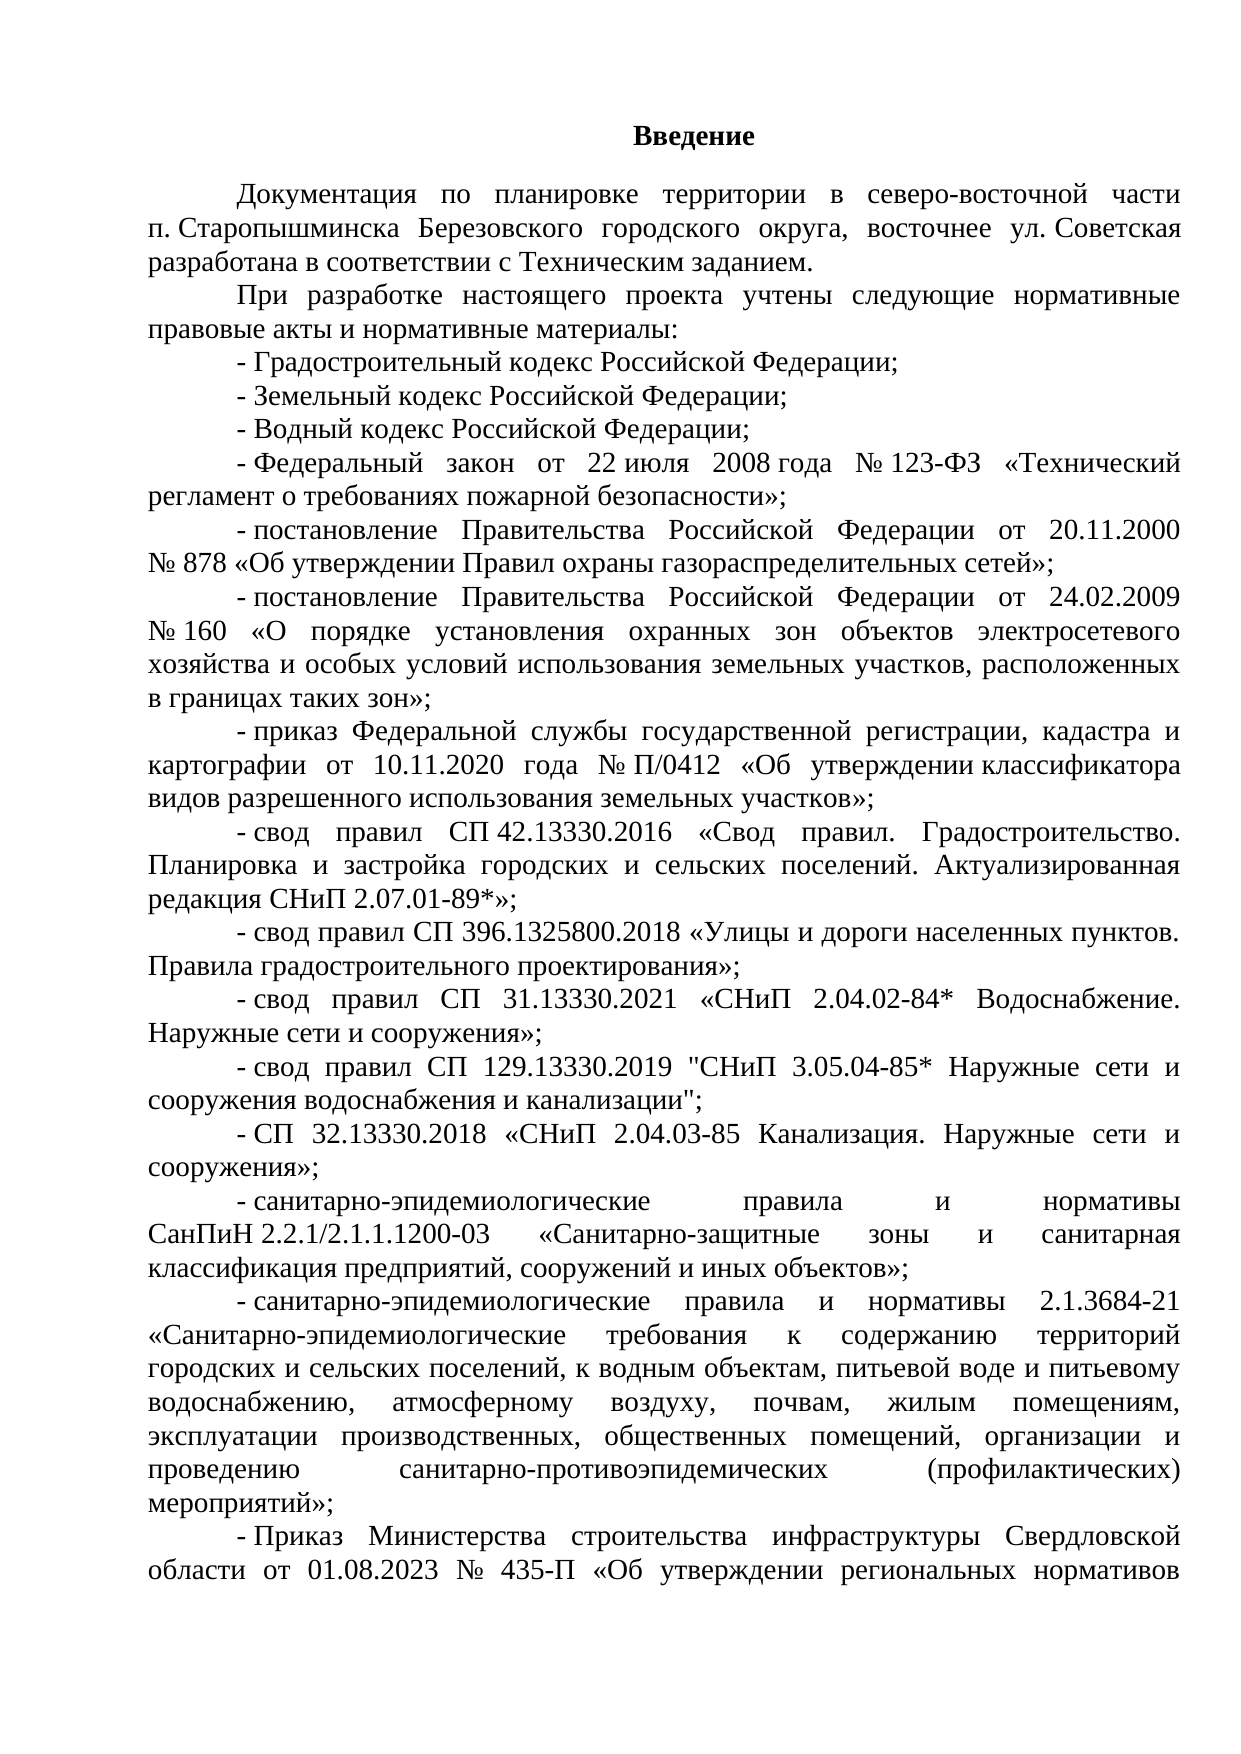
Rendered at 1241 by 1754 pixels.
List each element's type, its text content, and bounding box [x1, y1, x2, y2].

text - свод правил СП 129.13330.2019 "СНиП 3.05.04-85* Наружные сети и сооружения водоснабжения и канализации"; [148, 1049, 1181, 1116]
text - санитарно-эпидемиологические правила и нормативы СанПиН 2.2.1/2.1.1.1200-03 «Санитарно-защитные зоны и санитарная классификация предприятий, сооружений и иных объектов»; [148, 1183, 1181, 1283]
text - санитарно-эпидемиологические правила и нормативы 2.1.3684-21 «Санитарно-эпидемиологические требования к содержанию территорий городских и сельских поселений, к водным объектам, питьевой воде и питьевому водоснабжению, атмосферному воздуху, почвам, жилым помещениям, эксплуатации производственных, общественных помещений, организации и проведению санитарно-противоэпидемических (профилактических) мероприятий»; [148, 1283, 1181, 1518]
text - постановление Правительства Российской Федерации от 24.02.2009 № 160 «О порядке установления охранных зон объектов электросетевого хозяйства и особых условий использования земельных участков, расположенных в границах таких зон»; [148, 579, 1181, 713]
text При разработке настоящего проекта учтены следующие нормативные правовые акты и нормативные материалы: [148, 277, 1181, 344]
text - Федеральный закон от 22 июля 2008 года № 123-ФЗ «Технический регламент о требованиях пожарной безопасности»; [148, 445, 1181, 512]
text Документация по планировке территории в северо-восточной части п. Старопышминска Березовского городского округа, восточнее ул. Советская разработана в соответствии с Техническим заданием. [148, 177, 1181, 277]
text - постановление Правительства Российской Федерации от 20.11.2000 № 878 «Об утверждении Правил охраны газораспределительных сетей»; [148, 512, 1181, 579]
text - Водный кодекс Российской Федерации; [148, 411, 1181, 445]
text - свод правил СП 31.13330.2021 «СНиП 2.04.02-84* Водоснабжение. Наружные сети и сооружения»; [148, 982, 1181, 1049]
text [148, 1518, 1181, 1585]
text - СП 32.13330.2018 «СНиП 2.04.03-85 Канализация. Наружные сети и сооружения»; [148, 1116, 1181, 1183]
subtitle Введение [148, 118, 1181, 152]
text - Земельный кодекс Российской Федерации; [148, 378, 1181, 411]
text - Градостроительный кодекс Российской Федерации; [148, 344, 1181, 378]
text - приказ Федеральной службы государственной регистрации, кадастра и картографии от 10.11.2020 года № П/0412 «Об утверждении классификатора видов разрешенного использования земельных участков»; [148, 713, 1181, 814]
text - свод правил СП 396.1325800.2018 «Улицы и дороги населенных пунктов. Правила градостроительного проектирования»; [148, 914, 1181, 982]
text - свод правил СП 42.13330.2016 «Свод правил. Градостроительство. Планировка и застройка городских и сельских поселений. Актуализированная редакция СНиП 2.07.01-89*»; [148, 814, 1181, 914]
